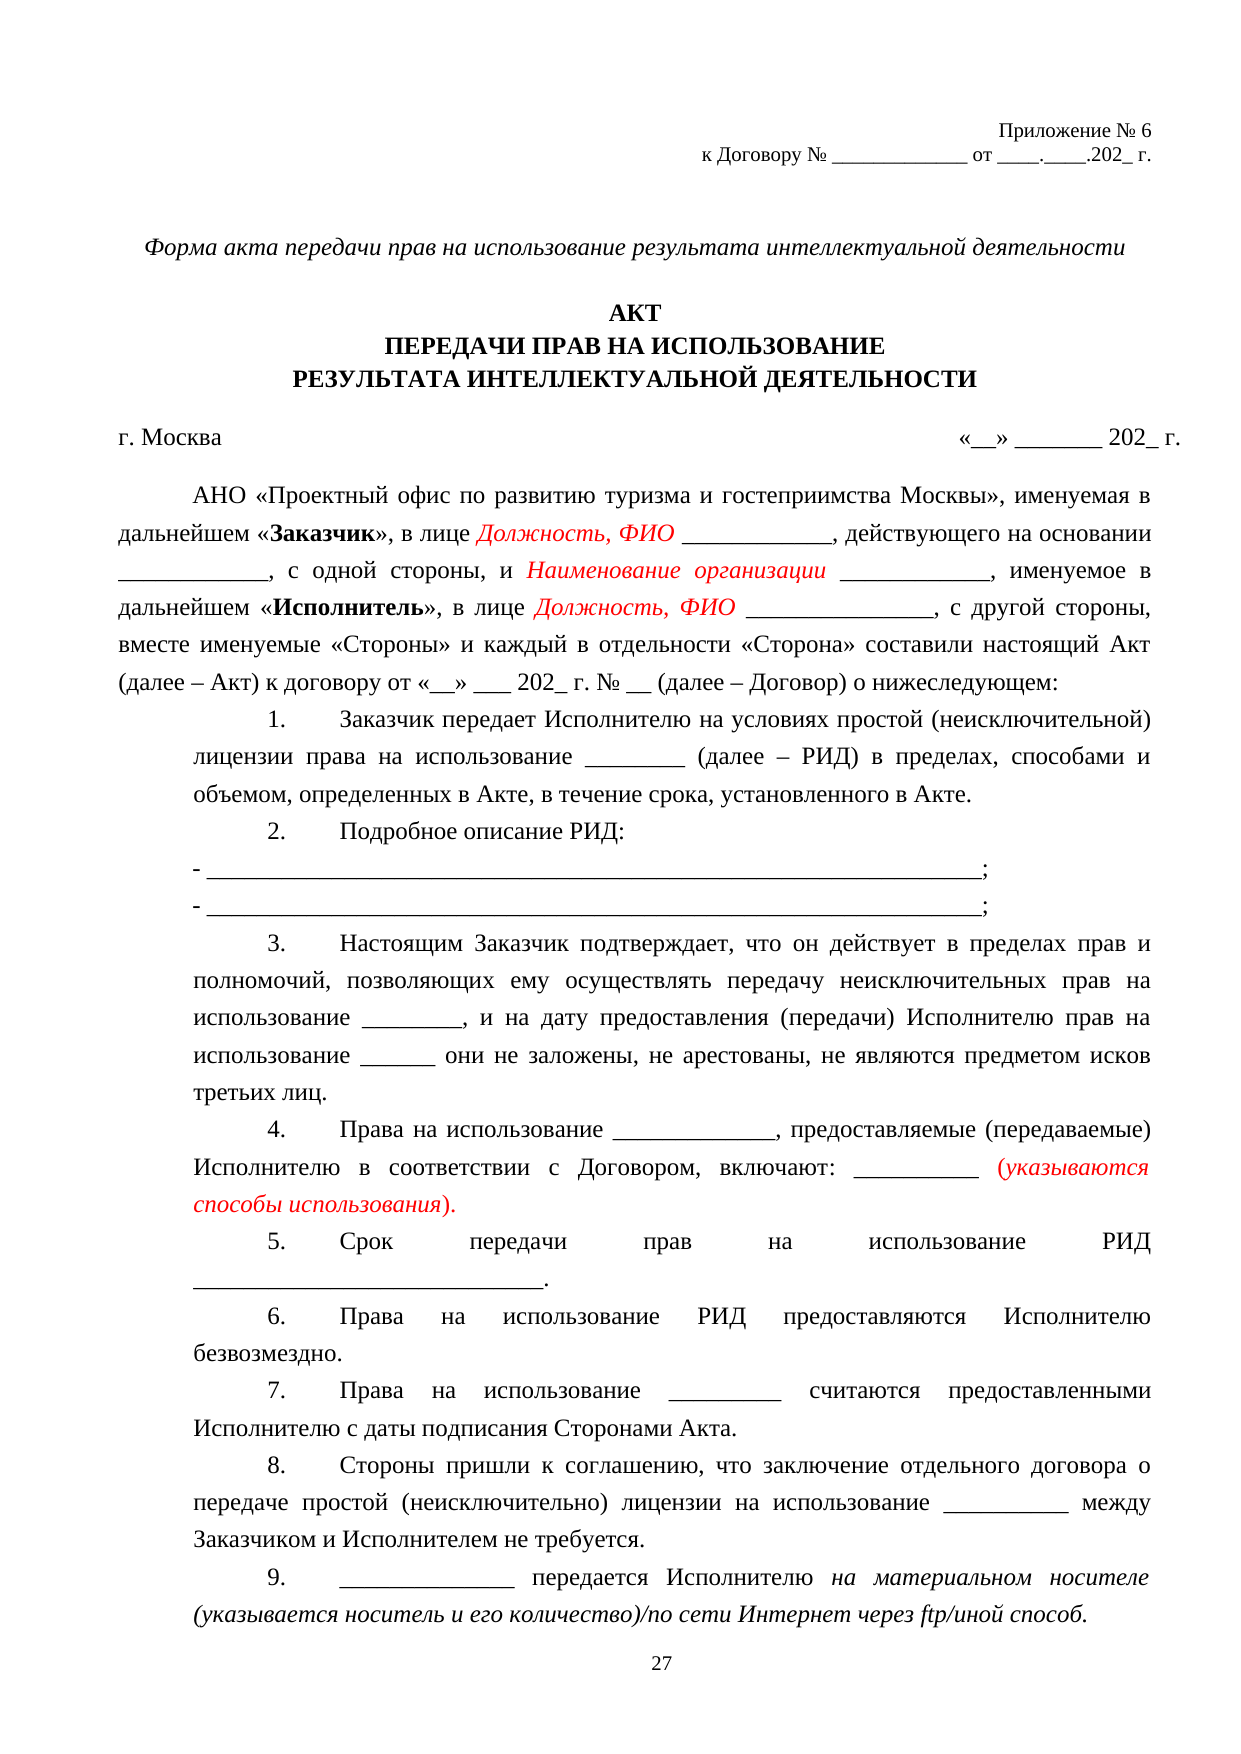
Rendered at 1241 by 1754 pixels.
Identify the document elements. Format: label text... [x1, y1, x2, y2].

list Стороны пришли к соглашению, что заключение отдельного договора о передаче простой (неисключительно) лицензии на использование __________ между Заказчиком и Исполнителем не требуется. [193, 1450, 1152, 1553]
text ПЕРЕДАЧИ ПРАВ НА ИСПОЛЬЗОВАНИЕ [118, 331, 1152, 360]
list Права на использование _________ считаются предоставленными Исполнителю с даты подписания Сторонами Акта. [193, 1375, 1152, 1441]
list Настоящим Заказчик подтверждает, что он действует в пределах прав и полномочий, позволяющих ему осуществлять передачу неисключительных прав на использование ________, и на дату предоставления (передачи) Исполнителю прав на использование ______ они не заложены, не арестованы, не являются предметом исков третьих лиц. [193, 928, 1152, 1106]
list Срок передачи прав на использование РИД ____________________________. [193, 1226, 1152, 1292]
text - ______________________________________________________________; [118, 853, 1152, 882]
text Приложение № 6 [118, 118, 1152, 142]
list Подробное описание РИД: [193, 816, 1152, 845]
list ______________ передается Исполнителю на материальном носителе (указывается носитель и его количество)/по сети Интернет через ftp/иной способ. [193, 1562, 1152, 1628]
text г. Москва «__» _______ 202_ г. [118, 422, 1152, 451]
text к Договору № _____________ от ____.____.202_ г. [118, 142, 1152, 166]
text Акт [118, 298, 1152, 327]
text АНО «Проектный офис по развитию туризма и гостеприимства Москвы», именуемая в дальнейшем «Заказчик», в лице Должность, ФИО ____________, действующего на основании ____________, с одной стороны, и Наименование организации ____________, именуемое в дальнейшем «Исполнитель», в лице Должность, ФИО _______________, с другой стороны, вместе именуемые «Стороны» и каждый в отдельности «Сторона» составили настоящий Акт (далее – Акт) к договору от «__» ___ 202_ г. № __ (далее – Договор) о нижеследующем: [118, 480, 1152, 696]
list Права на использование _____________, предоставляемые (передаваемые) Исполнителю в соответствии с Договором, включают: __________ (указываются способы использования). [193, 1114, 1152, 1218]
text - ______________________________________________________________; [118, 891, 1152, 919]
text РЕЗУЛЬТАТА ИНТЕЛЛЕКТУАЛЬНОЙ ДЕЯТЕЛЬНОСТИ [118, 364, 1152, 393]
list Заказчик передает Исполнителю на условиях простой (неисключительной) лицензии права на использование ________ (далее – РИД) в пределах, способами и объемом, определенных в Акте, в течение срока, установленного в Акте. [193, 704, 1152, 807]
text Форма акта передачи прав на использование результата интеллектуальной деятельности [118, 232, 1152, 261]
list Права на использование РИД предоставляются Исполнителю безвозмездно. [193, 1301, 1152, 1367]
